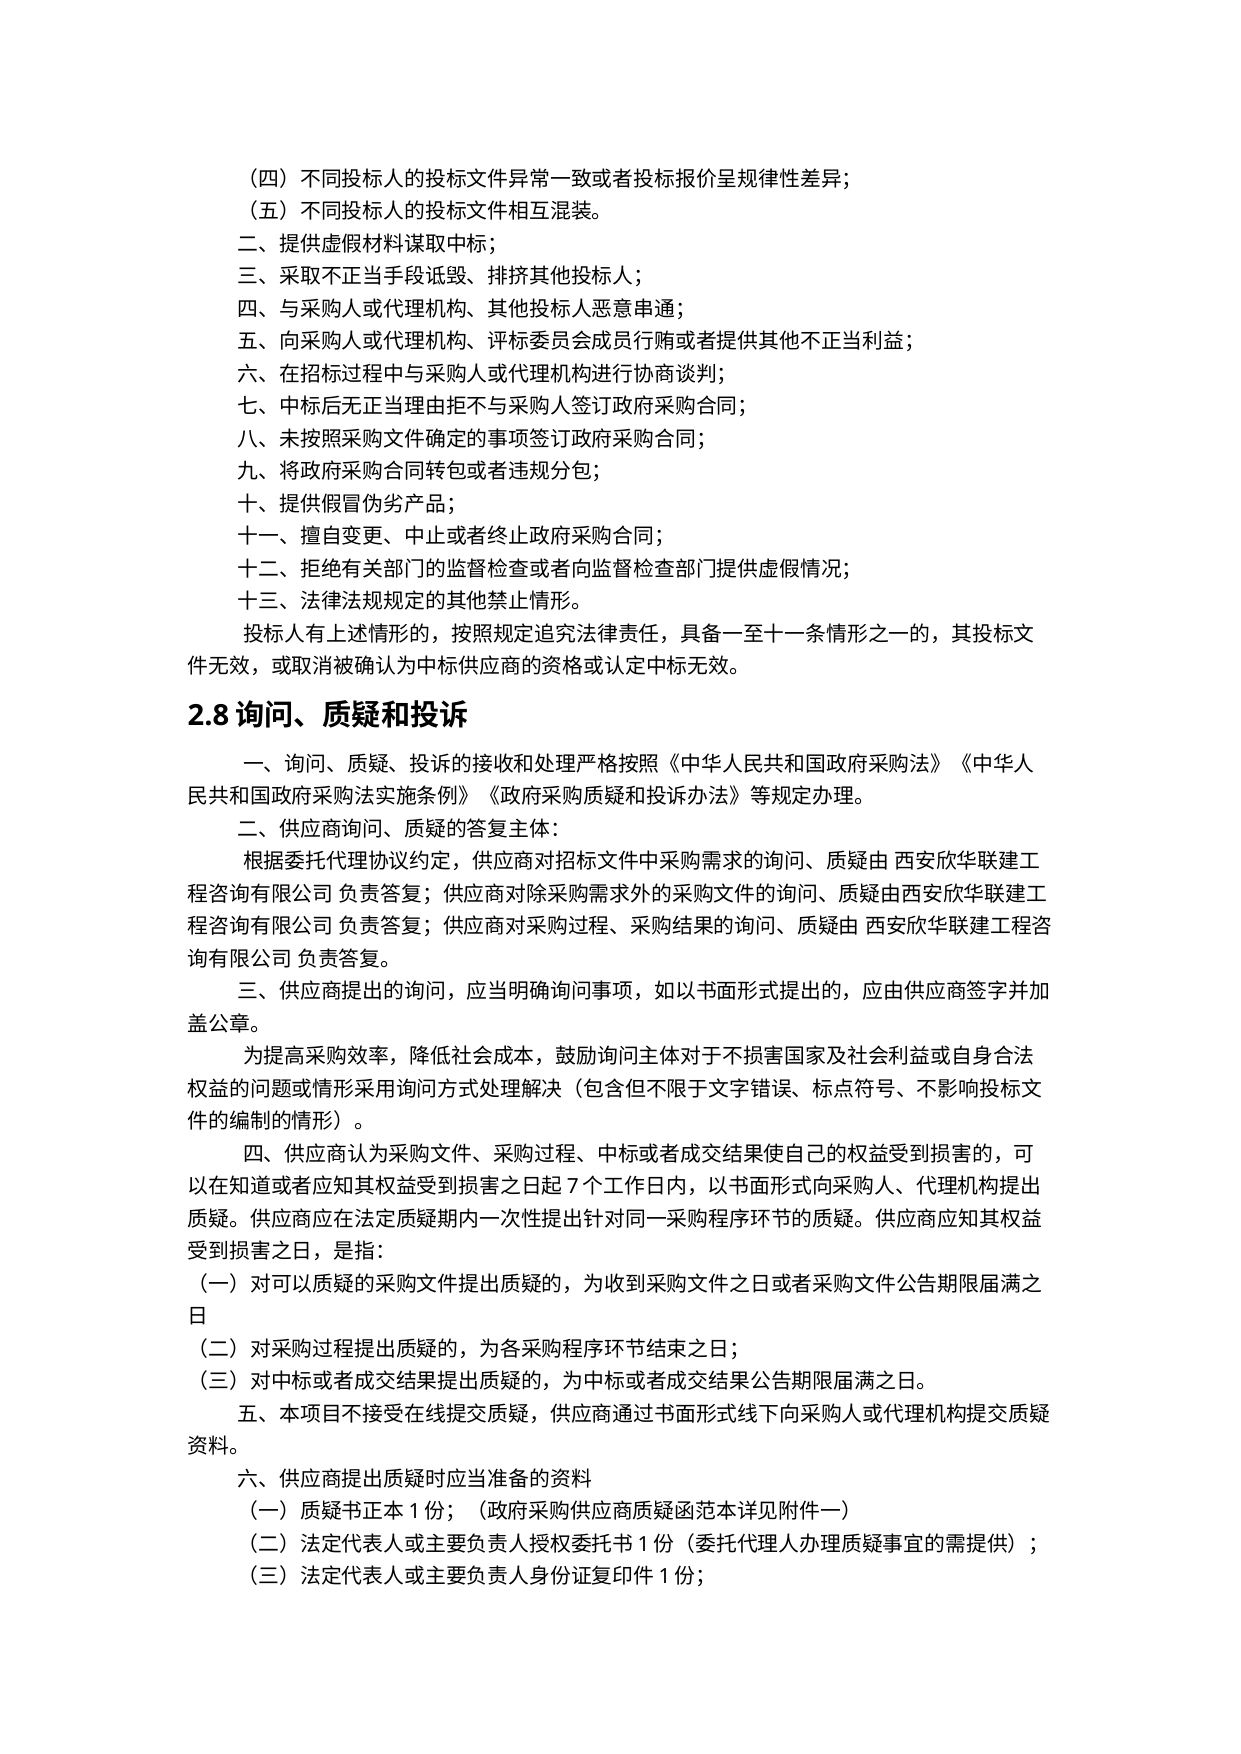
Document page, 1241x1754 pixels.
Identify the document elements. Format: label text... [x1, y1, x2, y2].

text （五）不同投标人的投标文件相互混装。 [187, 194, 1053, 227]
text （三）法定代表人或主要负责人身份证复印件1份； [187, 1559, 1053, 1592]
text 五、向采购人或代理机构、评标委员会成员行贿或者提供其他不正当利益； [187, 324, 1053, 357]
text 七、中标后无正当理由拒不与采购人签订政府采购合同； [187, 389, 1053, 422]
text 一、询问、质疑、投诉的接收和处理严格按照《中华人民共和国政府采购法》《中华人民共和国政府采购法实施条例》《政府采购质疑和投诉办法》等规定办理。 [187, 747, 1053, 812]
text 十、提供假冒伪劣产品； [187, 487, 1053, 519]
text 三、供应商提出的询问，应当明确询问事项，如以书面形式提出的，应由供应商签字并加盖公章。 [187, 974, 1053, 1039]
text 根据委托代理协议约定，供应商对招标文件中采购需求的询问、质疑由 西安欣华联建工程咨询有限公司 负责答复；供应商对除采购需求外的采购文件的询问、质疑由西安欣华联建工程咨询有限公司 负责答复；供应商对采购过程、采购结果的询问、质疑由 西安欣华联建工程咨询有限公司 负责答复。 [187, 844, 1053, 974]
text 二、供应商询问、质疑的答复主体： [187, 812, 1053, 844]
text 八、未按照采购文件确定的事项签订政府采购合同； [187, 422, 1053, 454]
text （二）对采购过程提出质疑的，为各采购程序环节结束之日； [187, 1332, 1053, 1364]
text 2.8询问、质疑和投诉 [187, 682, 1053, 747]
text 为提高采购效率，降低社会成本，鼓励询问主体对于不损害国家及社会利益或自身合法权益的问题或情形采用询问方式处理解决（包含但不限于文字错误、标点符号、不影响投标文件的编制的情形）。 [187, 1039, 1053, 1137]
text 六、在招标过程中与采购人或代理机构进行协商谈判； [187, 357, 1053, 389]
text 投标人有上述情形的，按照规定追究法律责任，具备一至十一条情形之一的，其投标文件无效，或取消被确认为中标供应商的资格或认定中标无效。 [187, 617, 1053, 682]
text 九、将政府采购合同转包或者违规分包； [187, 454, 1053, 487]
text 四、供应商认为采购文件、采购过程、中标或者成交结果使自己的权益受到损害的，可以在知道或者应知其权益受到损害之日起7个工作日内，以书面形式向采购人、代理机构提出质疑。供应商应在法定质疑期内一次性提出针对同一采购程序环节的质疑。供应商应知其权益受到损害之日，是指： [187, 1137, 1053, 1267]
text （四）不同投标人的投标文件异常一致或者投标报价呈规律性差异； [187, 162, 1053, 194]
text 三、采取不正当手段诋毁、排挤其他投标人； [187, 259, 1053, 292]
text 十二、拒绝有关部门的监督检查或者向监督检查部门提供虚假情况； [187, 552, 1053, 584]
text 十一、擅自变更、中止或者终止政府采购合同； [187, 519, 1053, 552]
text （二）法定代表人或主要负责人授权委托书1份（委托代理人办理质疑事宜的需提供）； [187, 1527, 1053, 1559]
text 十三、法律法规规定的其他禁止情形。 [187, 584, 1053, 617]
text （一）质疑书正本1份；（政府采购供应商质疑函范本详见附件一） [187, 1494, 1053, 1527]
text 四、与采购人或代理机构、其他投标人恶意串通； [187, 292, 1053, 324]
text 六、供应商提出质疑时应当准备的资料 [187, 1462, 1053, 1494]
text 五、本项目不接受在线提交质疑，供应商通过书面形式线下向采购人或代理机构提交质疑资料。 [187, 1397, 1053, 1462]
text （三）对中标或者成交结果提出质疑的，为中标或者成交结果公告期限届满之日。 [187, 1364, 1053, 1397]
text （一）对可以质疑的采购文件提出质疑的，为收到采购文件之日或者采购文件公告期限届满之日 [187, 1267, 1053, 1332]
text 二、提供虚假材料谋取中标； [187, 227, 1053, 259]
